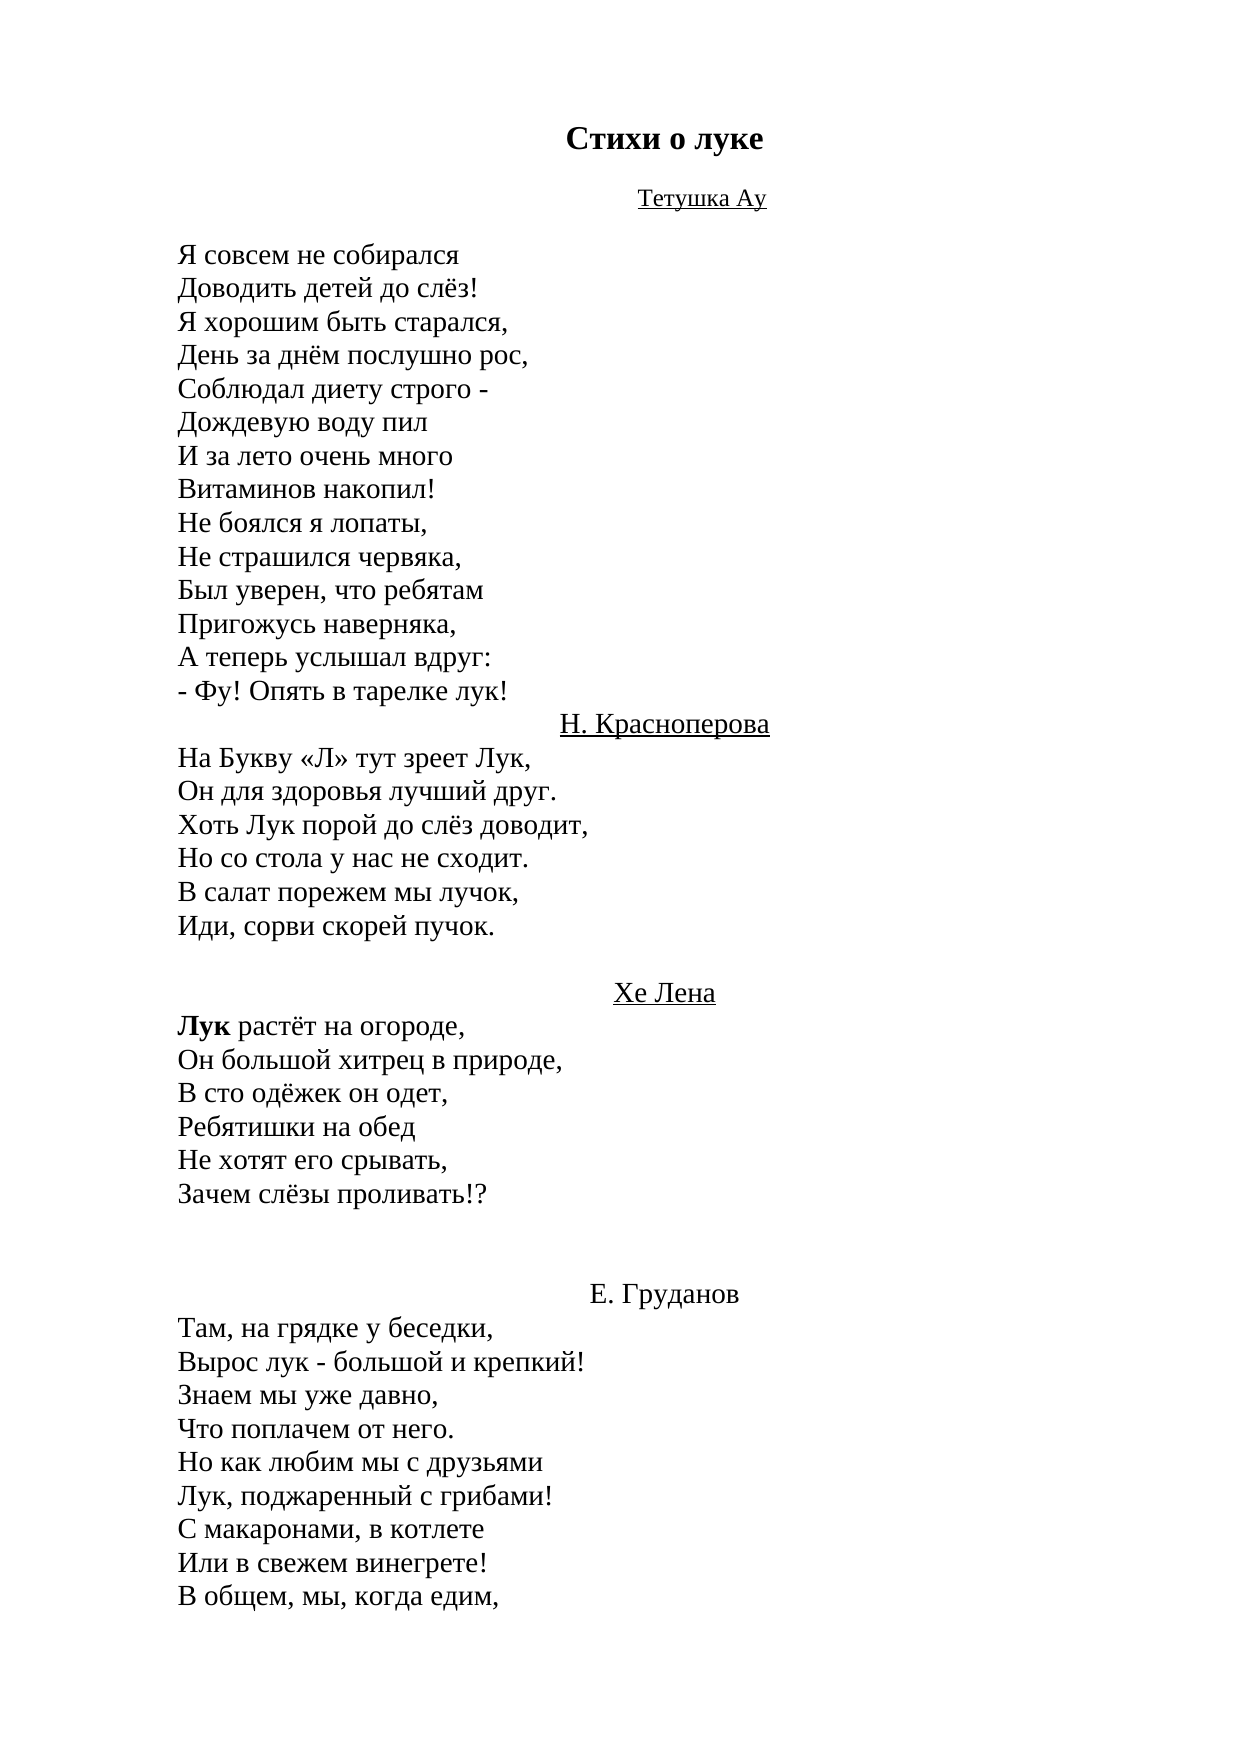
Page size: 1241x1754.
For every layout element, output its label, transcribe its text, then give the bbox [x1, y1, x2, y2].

text И за лето очень много [177, 438, 1152, 472]
text В общем, мы, когда едим, [177, 1578, 1152, 1612]
text Иди, сорви скорей пучок. [177, 908, 1152, 941]
text Знаем мы уже давно, [177, 1377, 1152, 1411]
text Или в свежем винегрете! [177, 1545, 1152, 1578]
text В салат порежем мы лучок, [177, 874, 1152, 908]
text Витаминов накопил! [177, 472, 1152, 505]
text Пригожусь наверняка, [177, 606, 1152, 639]
text - Фу! Опять в тарелке лук! [177, 673, 1152, 706]
text Стихи о луке [177, 118, 1152, 156]
text Хоть Лук порой до слёз доводит, [177, 807, 1152, 841]
text Но как любим мы с друзьями [177, 1444, 1152, 1478]
text Е. Груданов [177, 1277, 1152, 1310]
text Не страшился червяка, [177, 539, 1152, 572]
text С макаронами, в котлете [177, 1511, 1152, 1545]
text Не боялся я лопаты, [177, 505, 1152, 539]
text День за днём послушно рос, [177, 337, 1152, 371]
text Был уверен, что ребятам [177, 572, 1152, 606]
text Доводить детей до слёз! [177, 270, 1152, 304]
text Соблюдал диету строго - [177, 371, 1152, 404]
text Вырос лук - большой и крепкий! [177, 1344, 1152, 1377]
text А теперь услышал вдруг: [177, 639, 1152, 673]
text Я совсем не собирался [177, 237, 1152, 270]
text Что поплачем от него. [177, 1411, 1152, 1444]
text Я хорошим быть старался, [177, 304, 1152, 337]
list Тетушка Ау [252, 183, 1152, 212]
text Лук, поджаренный с грибами! [177, 1478, 1152, 1511]
text Там, на грядке у беседки, [177, 1310, 1152, 1344]
text Лук растёт на огороде, Он большой хитрец в природе, В сто одёжек он одет, Ребятишки на обед Не хотят его срывать, Зачем слёзы проливать!? [177, 1008, 1152, 1209]
text Но со стола у нас не сходит. [177, 841, 1152, 874]
text Дождевую воду пил [177, 404, 1152, 438]
text Он для здоровья лучший друг. [177, 773, 1152, 807]
text Хе Лена [177, 975, 1152, 1008]
text На Букву «Л» тут зреет Лук, [177, 740, 1152, 773]
text Н. Красноперова [177, 706, 1152, 740]
